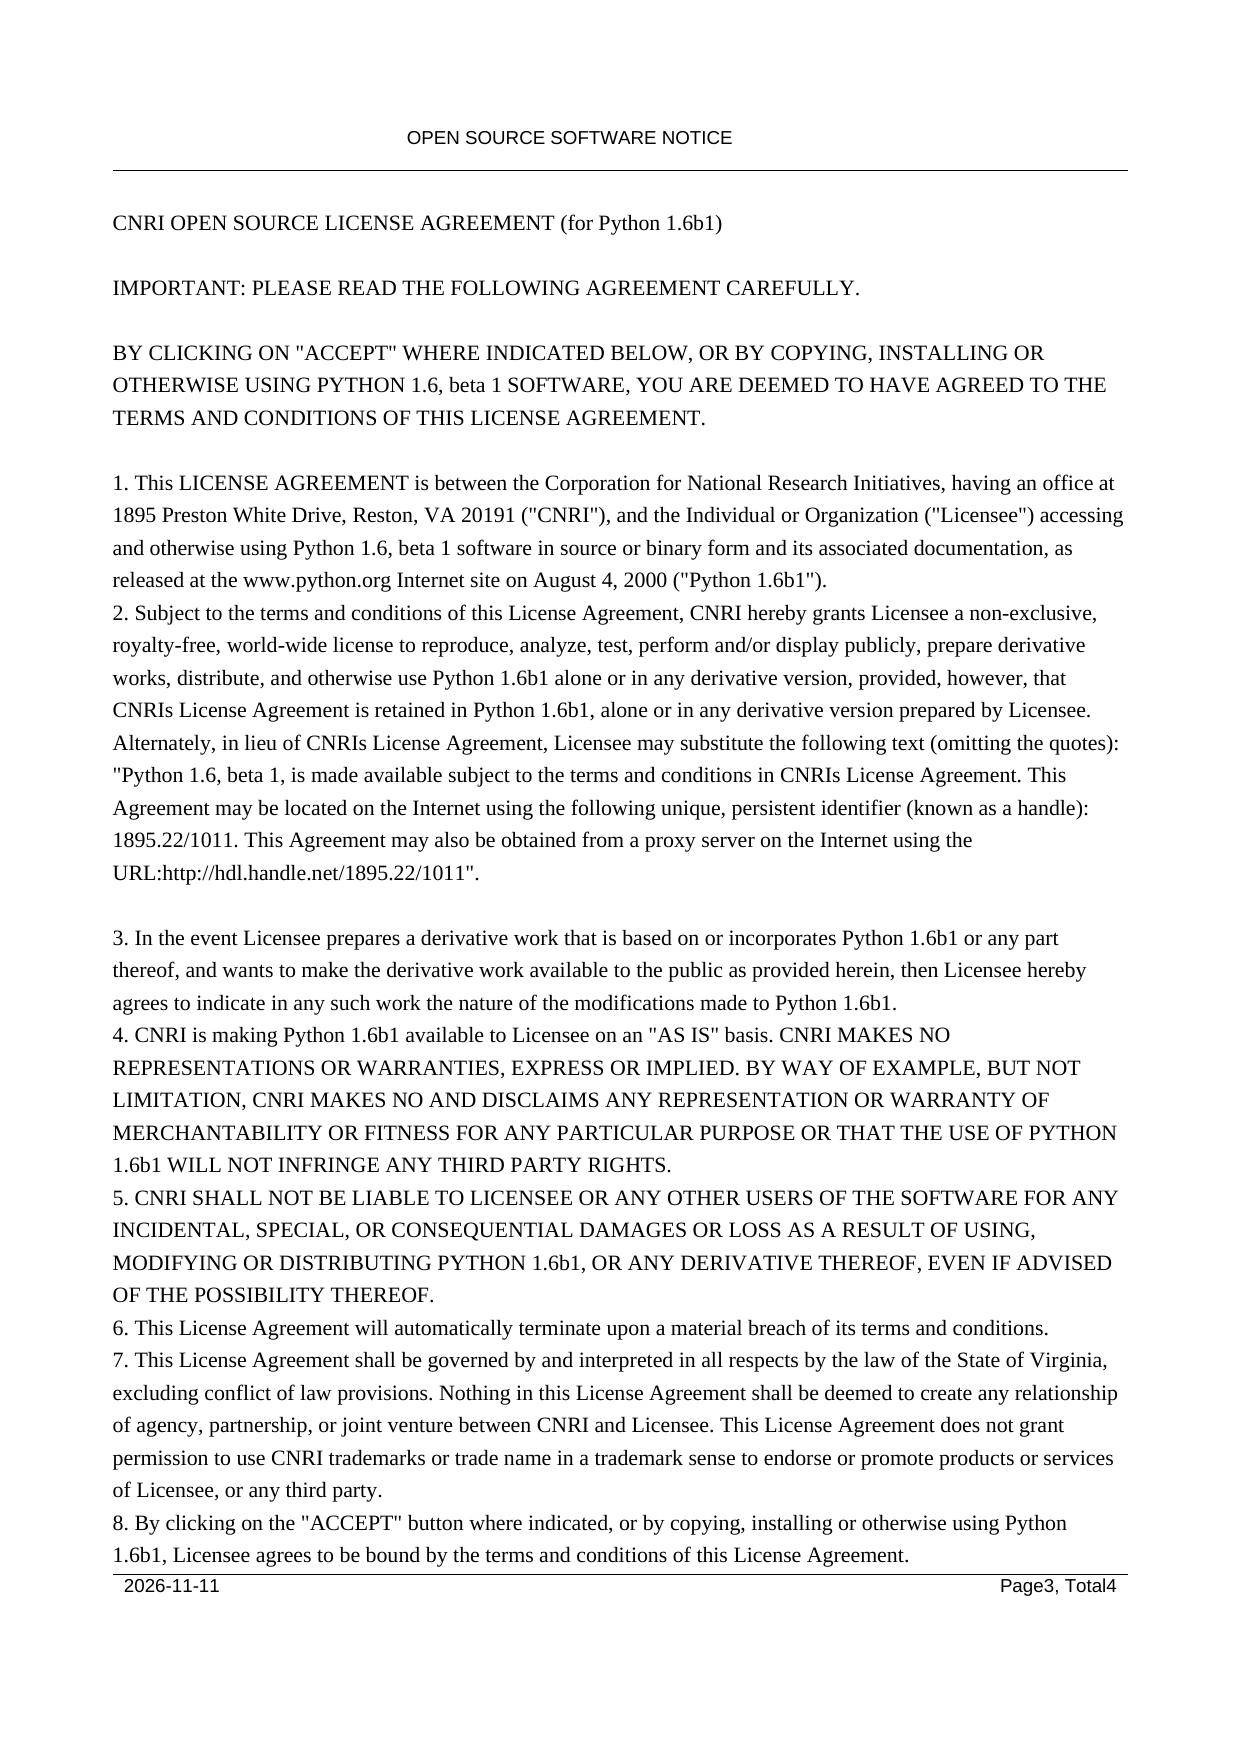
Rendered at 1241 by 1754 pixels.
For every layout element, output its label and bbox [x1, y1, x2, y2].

text [112, 206, 1128, 1571]
